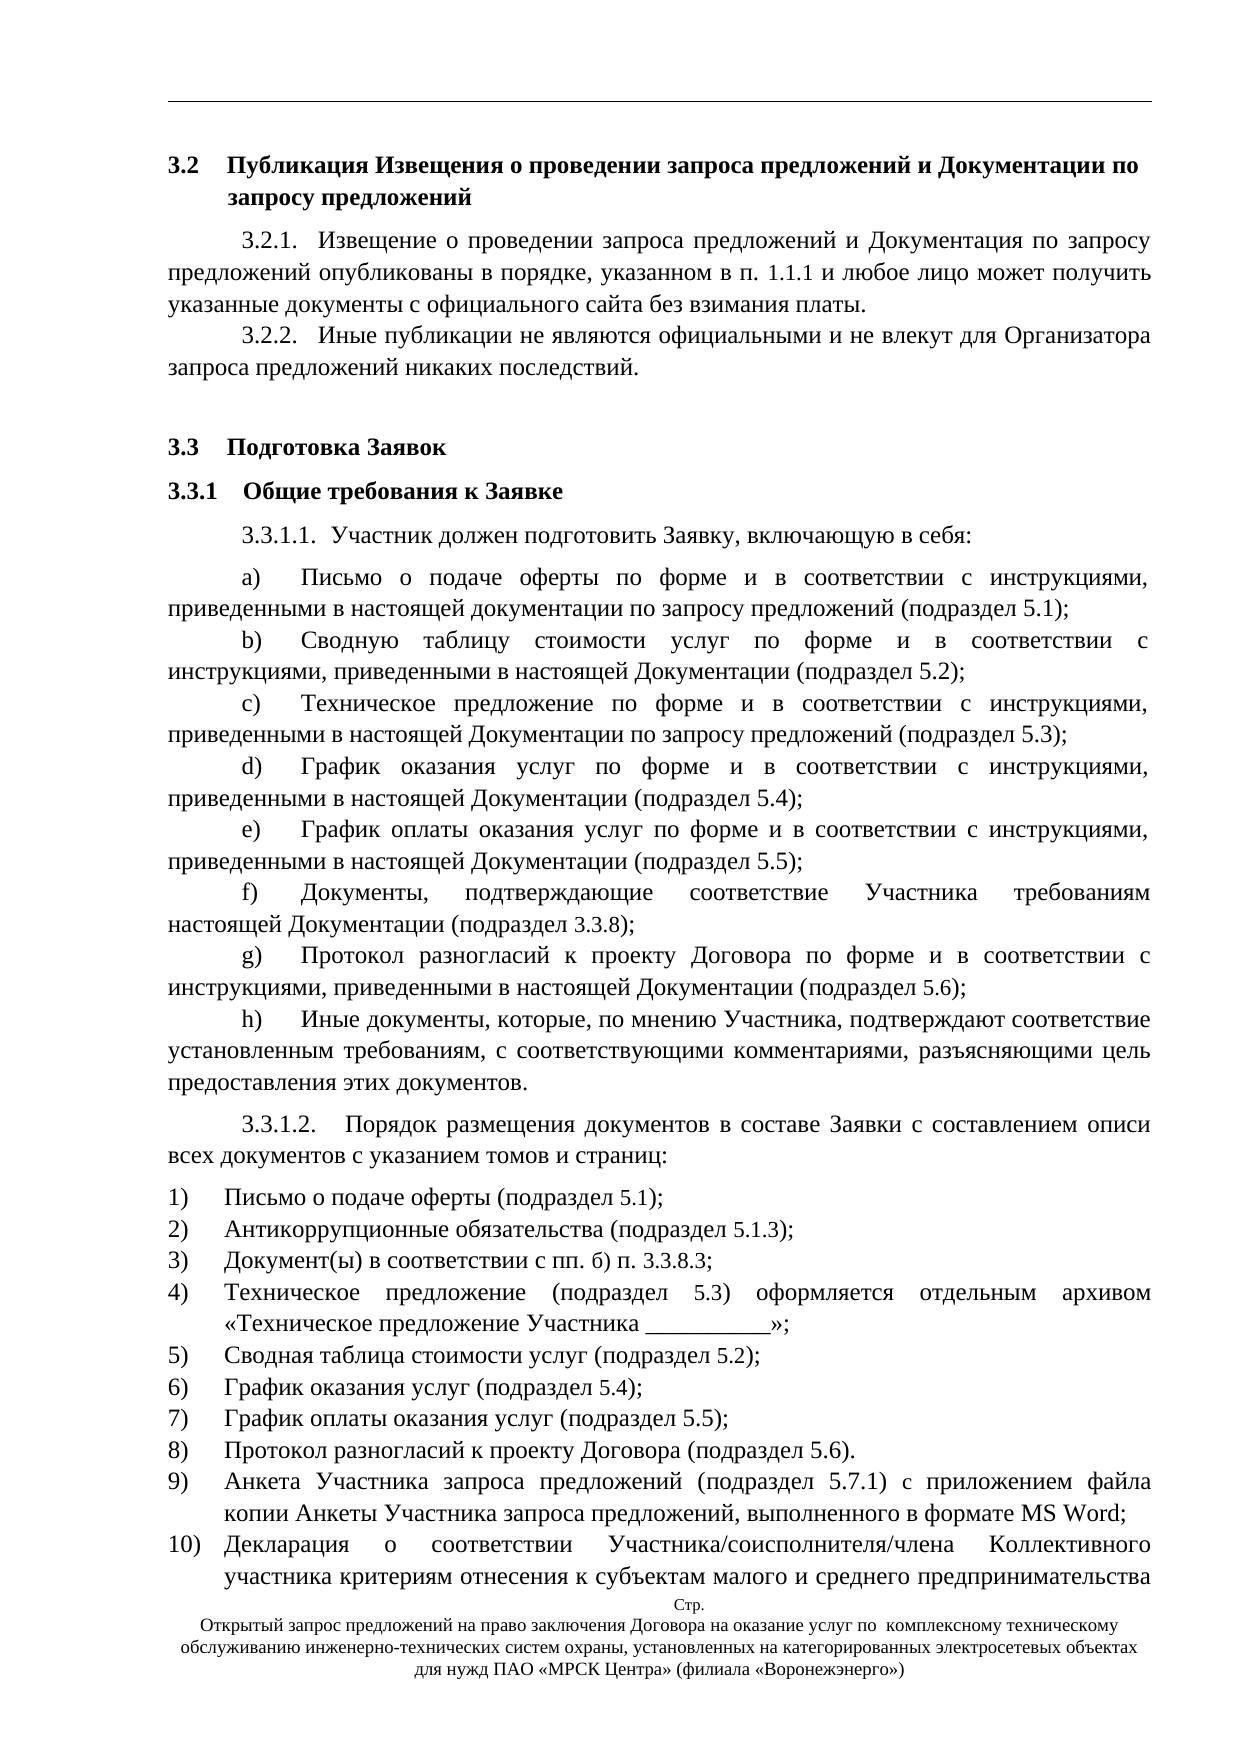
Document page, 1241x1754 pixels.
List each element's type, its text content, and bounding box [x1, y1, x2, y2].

list Протокол разногласий к проекту Договора (подраздел 5.6). [168, 1435, 1152, 1463]
list Иные документы, которые, по мнению Участника, подтверждают соответствие установленным требованиям, с соответствующими комментариями, разъясняющими цель предоставления этих документов. [168, 1004, 1152, 1096]
list Анкета Участника запроса предложений (подраздел 5.7.1) с приложением файла копии Анкеты Участника запроса предложений, выполненного в формате MS Word; [168, 1466, 1152, 1527]
list График оплаты оказания услуг (подраздел 5.5); [168, 1403, 1152, 1432]
list Сводная таблица стоимости услуг (подраздел 5.2); [168, 1340, 1152, 1369]
list График оказания услуг (подраздел 5.4); [168, 1372, 1152, 1400]
list Сводную таблицу стоимости услуг по форме и в соответствии с инструкциями, приведенными в настоящей Документации (подраздел 5.2); [168, 625, 1148, 685]
list Извещение о проведении запроса предложений и Документация по запросу предложений опубликованы в порядке, указанном в п. 1.1.1 и любое лицо может получить указанные документы с официального сайта без взимания платы. [168, 226, 1152, 317]
subtitle Подготовка Заявок [168, 432, 1152, 460]
list Письмо о подаче оферты (подраздел 5.1); [168, 1182, 1152, 1211]
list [168, 1529, 1152, 1590]
list Иные публикации не являются официальными и не влекут для Организатора запроса предложений никаких последствий. [168, 320, 1152, 381]
subtitle Общие требования к Заявке [168, 476, 1152, 504]
subtitle Публикация Извещения о проведении запроса предложений и Документации по запросу предложений [168, 150, 1152, 210]
list Документы, подтверждающие соответствие Участника требованиям настоящей Документации (подраздел 3.3.8); [168, 877, 1151, 938]
list Антикоррупционные обязательства (подраздел 5.1.3); [168, 1214, 1152, 1243]
list Протокол разногласий к проекту Договора по форме и в соответствии с инструкциями, приведенными в настоящей Документации (подраздел 5.6); [168, 941, 1151, 1001]
list Письмо о подаче оферты по форме и в соответствии с инструкциями, приведенными в настоящей документации по запросу предложений (подраздел 5.1); [168, 562, 1148, 622]
list Участник должен подготовить Заявку, включающую в себя: [168, 520, 1152, 548]
list Техническое предложение по форме и в соответствии с инструкциями, приведенными в настоящей Документации по запросу предложений (подраздел 5.3); [168, 688, 1148, 748]
list Документ(ы) в соответствии с пп. б) п. 3.3.8.3; [168, 1245, 1152, 1274]
list График оказания услуг по форме и в соответствии с инструкциями, приведенными в настоящей Документации (подраздел 5.4); [168, 751, 1149, 811]
list График оплаты оказания услуг по форме и в соответствии с инструкциями, приведенными в настоящей Документации (подраздел 5.5); [168, 814, 1149, 874]
list Порядок размещения документов в составе Заявки с составлением описи всех документов с указанием томов и страниц: [168, 1109, 1152, 1169]
list Техническое предложение (подраздел 5.3) оформляется отдельным архивом «Техническое предложение Участника __________»; [168, 1277, 1152, 1337]
